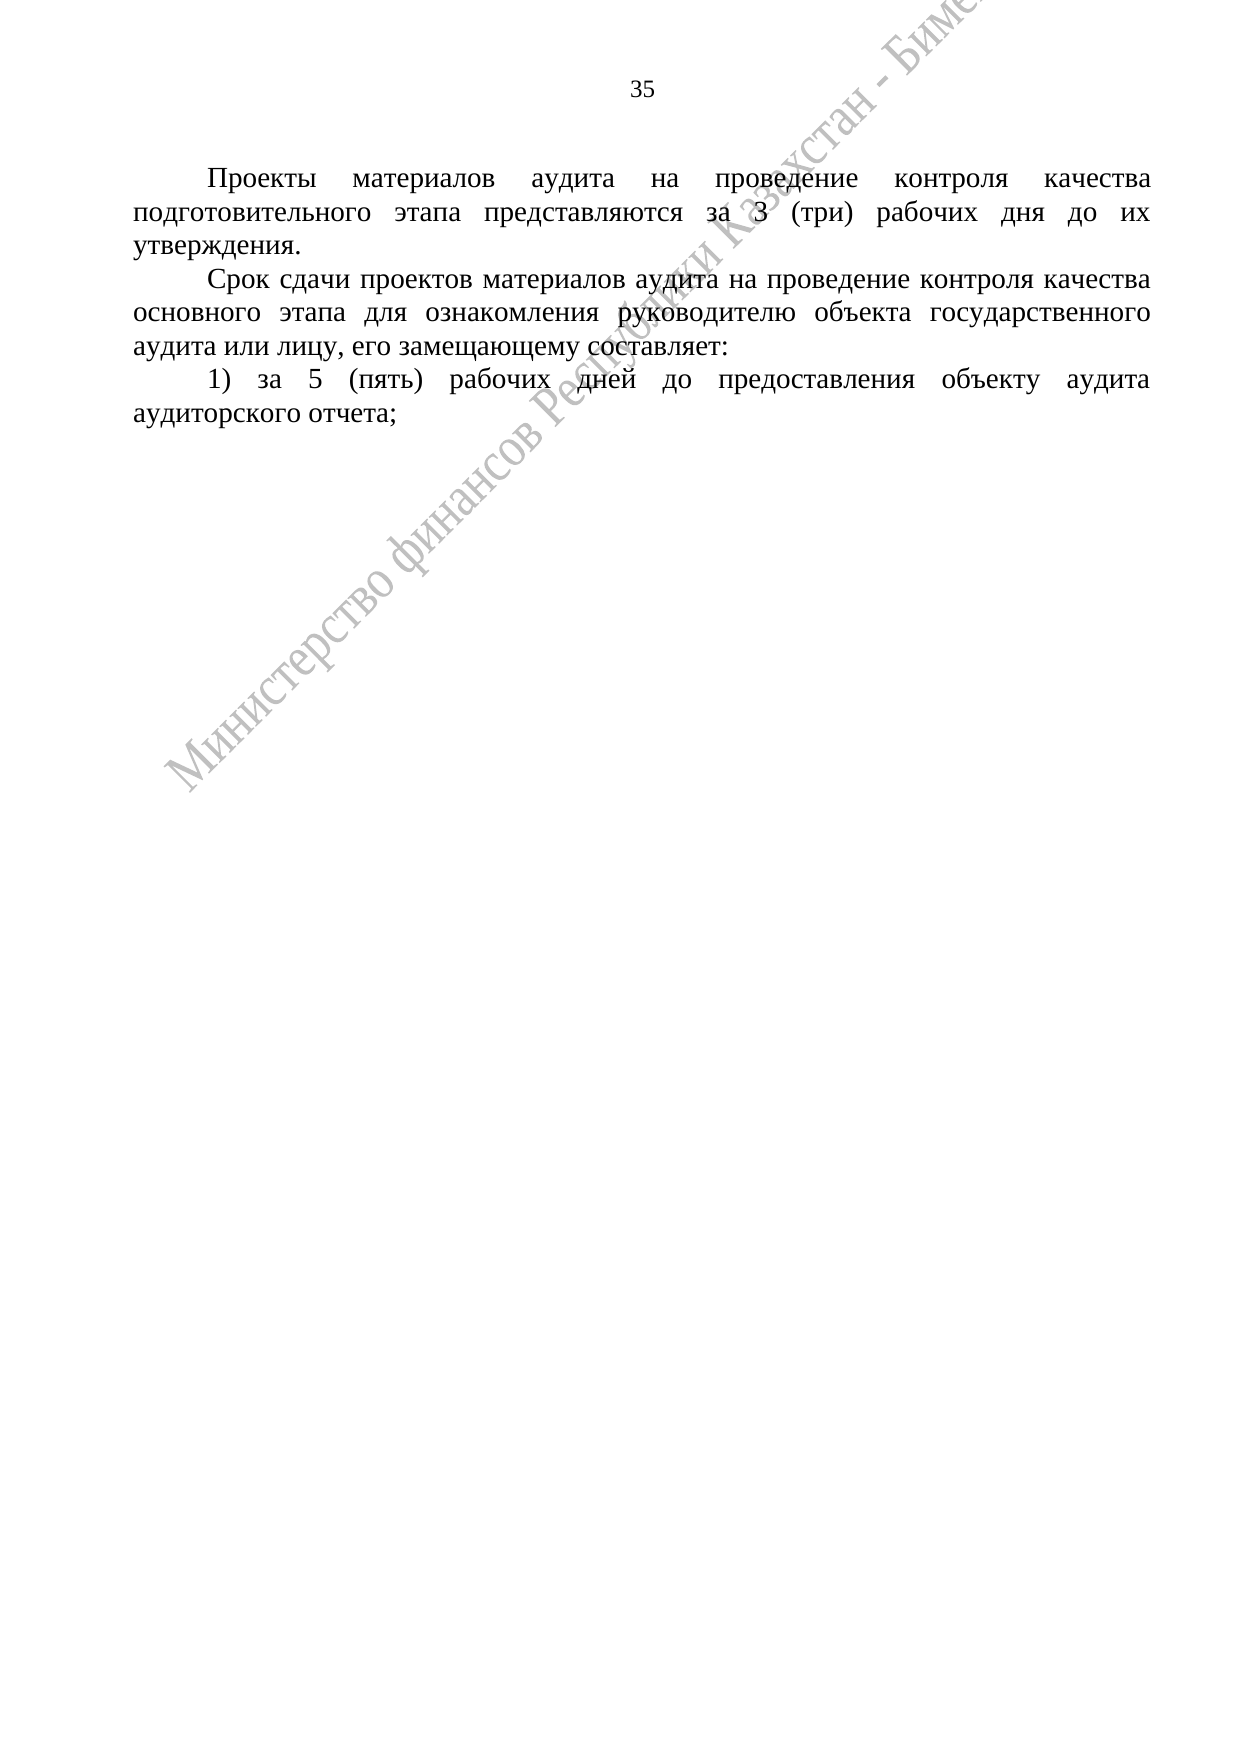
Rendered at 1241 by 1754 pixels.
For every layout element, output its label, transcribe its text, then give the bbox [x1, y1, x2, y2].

text 1) за 5 (пять) рабочих дней до предоставления объекту аудита аудиторского отчета; [133, 361, 1152, 428]
text Проекты материалов аудита на проведение контроля качества подготовительного этапа представляются за 3 (три) рабочих дня до их утверждения. [133, 160, 1152, 261]
text Срок сдачи проектов материалов аудита на проведение контроля качества основного этапа для ознакомления руководителю объекта государственного аудита или лицу, его замещающему составляет: [133, 261, 1152, 361]
